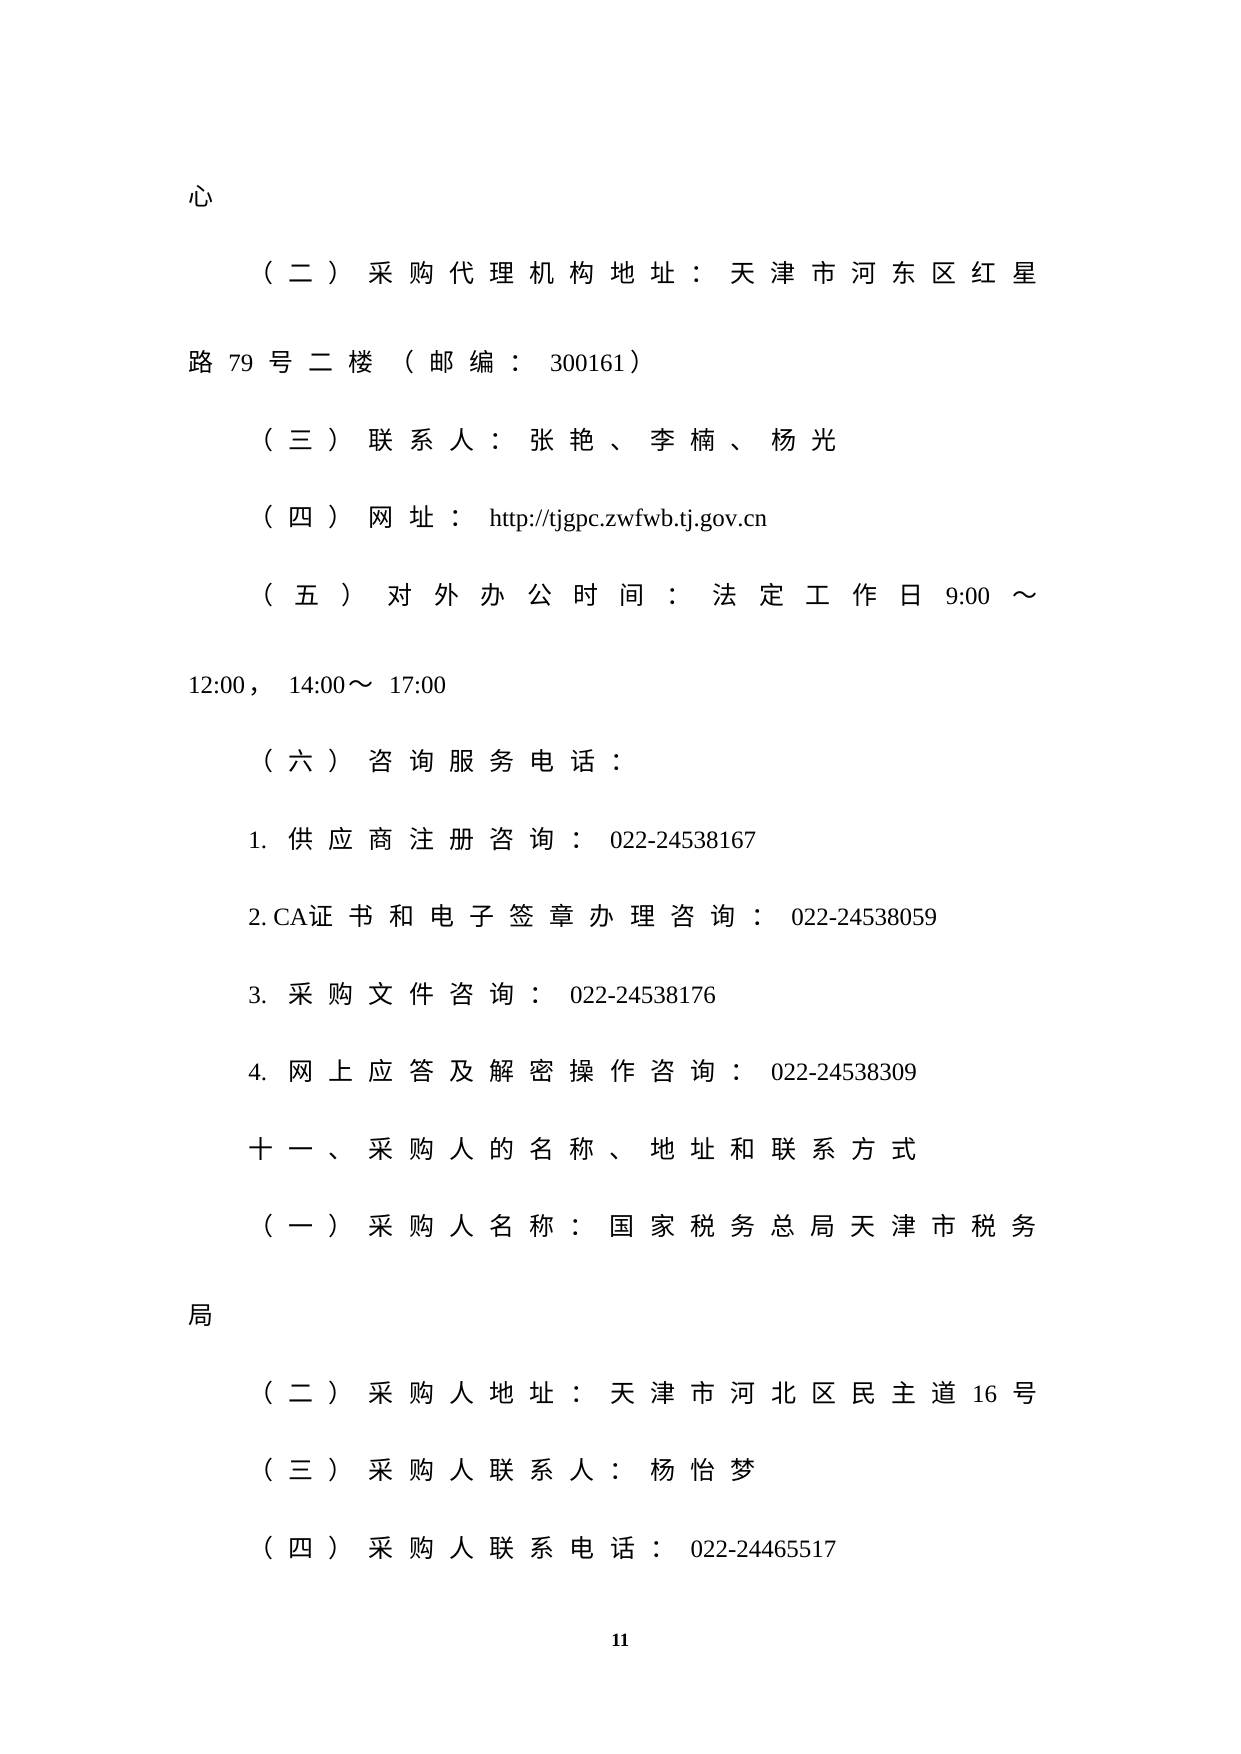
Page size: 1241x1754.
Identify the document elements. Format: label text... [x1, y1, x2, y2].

text （六）咨询服务电话： [188, 730, 1052, 789]
text 4. 网上应答及解密操作咨询：022-24538309 [188, 1040, 1052, 1099]
text （四）网址：http://tjgpc.zwfwb.tj.gov.cn [188, 486, 1052, 545]
text （三）联系人：张艳、李楠、杨光 [188, 408, 1052, 468]
text 1. 供应商注册咨询：022-24538167 [188, 808, 1052, 867]
text （二）采购人地址：天津市河北区民主道16号 [188, 1362, 1052, 1421]
text （三）采购人联系人：杨怡梦 [188, 1439, 1052, 1498]
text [188, 164, 1052, 224]
text （四）采购人联系电话：022-24465517 [188, 1517, 1052, 1576]
text （二）采购代理机构地址：天津市河东区红星路79号二楼（邮编：300161） [188, 242, 1052, 390]
text 3. 采购文件咨询：022-24538176 [188, 963, 1052, 1022]
text （五）对外办公时间：法定工作日9:00～12:00，14:00～17:00 [188, 563, 1052, 712]
text 十一、采购人的名称、地址和联系方式 [188, 1118, 1052, 1177]
text （一）采购人名称：国家税务总局天津市税务局 [188, 1195, 1052, 1343]
text 2. CA证书和电子签章办理咨询：022-24538059 [188, 885, 1052, 944]
